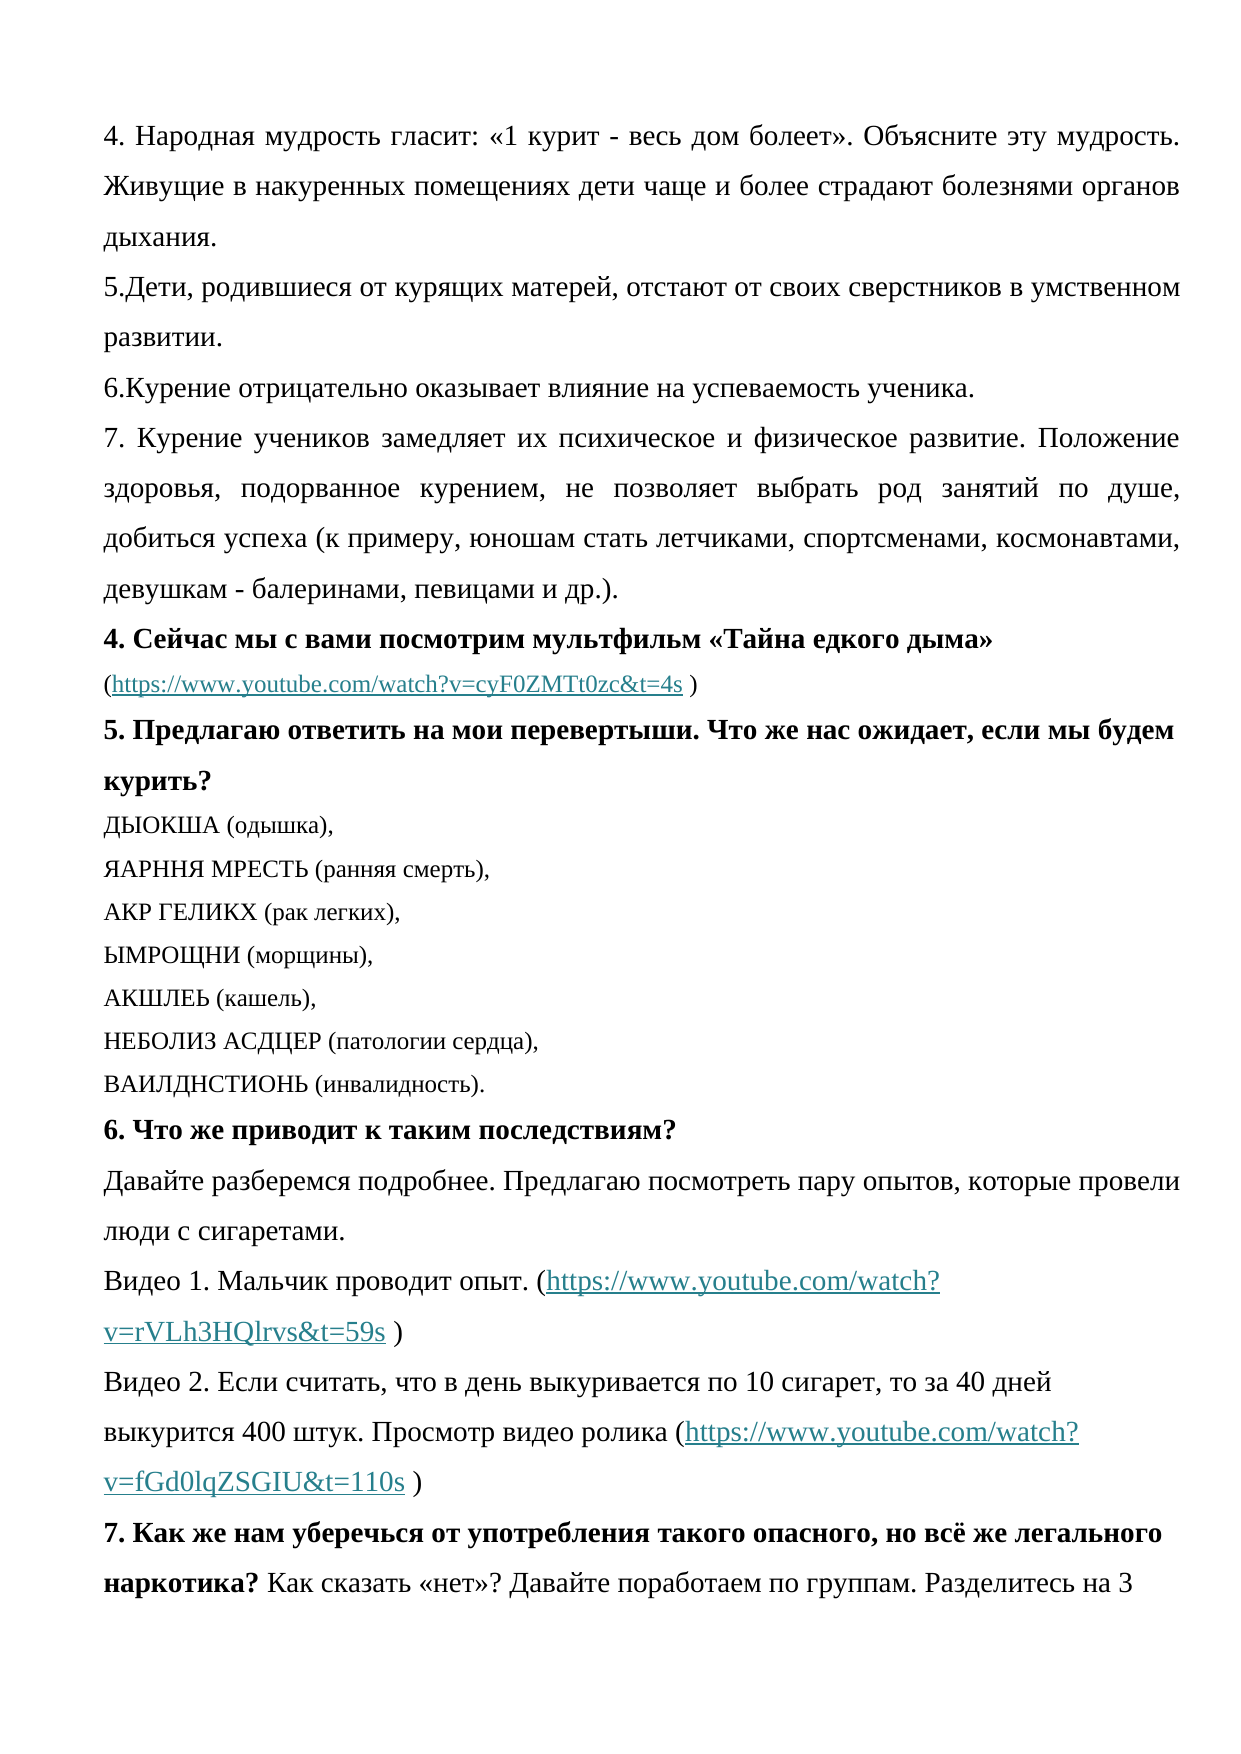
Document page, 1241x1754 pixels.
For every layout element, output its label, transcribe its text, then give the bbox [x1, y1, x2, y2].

text 4. Народная мудрость гласит: «1 курит - весь дом болеет». Объясните эту мудрость. Живущие в накуренных помещениях дети чаще и более страдают болезнями органов дыхания. [103, 118, 1181, 252]
text 5.Дети, родившиеся от курящих матерей, отстают от своих сверстников в умственном развитии. [103, 269, 1181, 353]
text Видео 2. Если считать, что в день выкуривается по 10 сигарет, то за 40 дней выкурится 400 штук. Просмотр видео ролика (https://www.youtube.com/watch?v=fGd0lqZSGIU&t=110s ) [103, 1364, 1181, 1498]
text 6.Курение отрицательно оказывает влияние на успеваемость ученика. [103, 370, 1181, 403]
text 6. Что же приводит к таким последствиям? [103, 1112, 1181, 1146]
text 4. Сейчас мы с вами посмотрим мультфильм «Тайна едкого дыма» (https://www.youtube.com/watch?v=cyF0ZMTt0zc&t=4s ) [103, 621, 1181, 698]
text 7. Курение учеников замедляет их психическое и физическое развитие. Положение здоровья, подорванное курением, не позволяет выбрать род занятий по душе, добиться успеха (к примеру, юношам стать летчиками, спортсменами, космонавтами, девушкам - балеринами, певицами и др.). [103, 420, 1181, 604]
text Давайте разберемся подробнее. Предлагаю посмотреть пару опытов, которые провели люди с сигаретами. [103, 1163, 1181, 1247]
text 5. Предлагаю ответить на мои перевертыши. Что же нас ожидает, если мы будем курить? ДЫОКША (одышка), ЯАРННЯ МРЕСТЬ (ранняя смерть), АКР ГЕЛИКХ (рак легких), ЫМРОЩНИ (морщины), АКШЛЕЬ (кашель), НЕБОЛИЗ АСДЦЕР (патологии сердца), ВАИЛДНСТИОНЬ (инвалидность). [103, 712, 1181, 1098]
text Видео 1. Мальчик проводит опыт. (https://www.youtube.com/watch?v=rVLh3HQlrvs&t=59s ) [103, 1263, 1181, 1347]
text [103, 1515, 1181, 1599]
